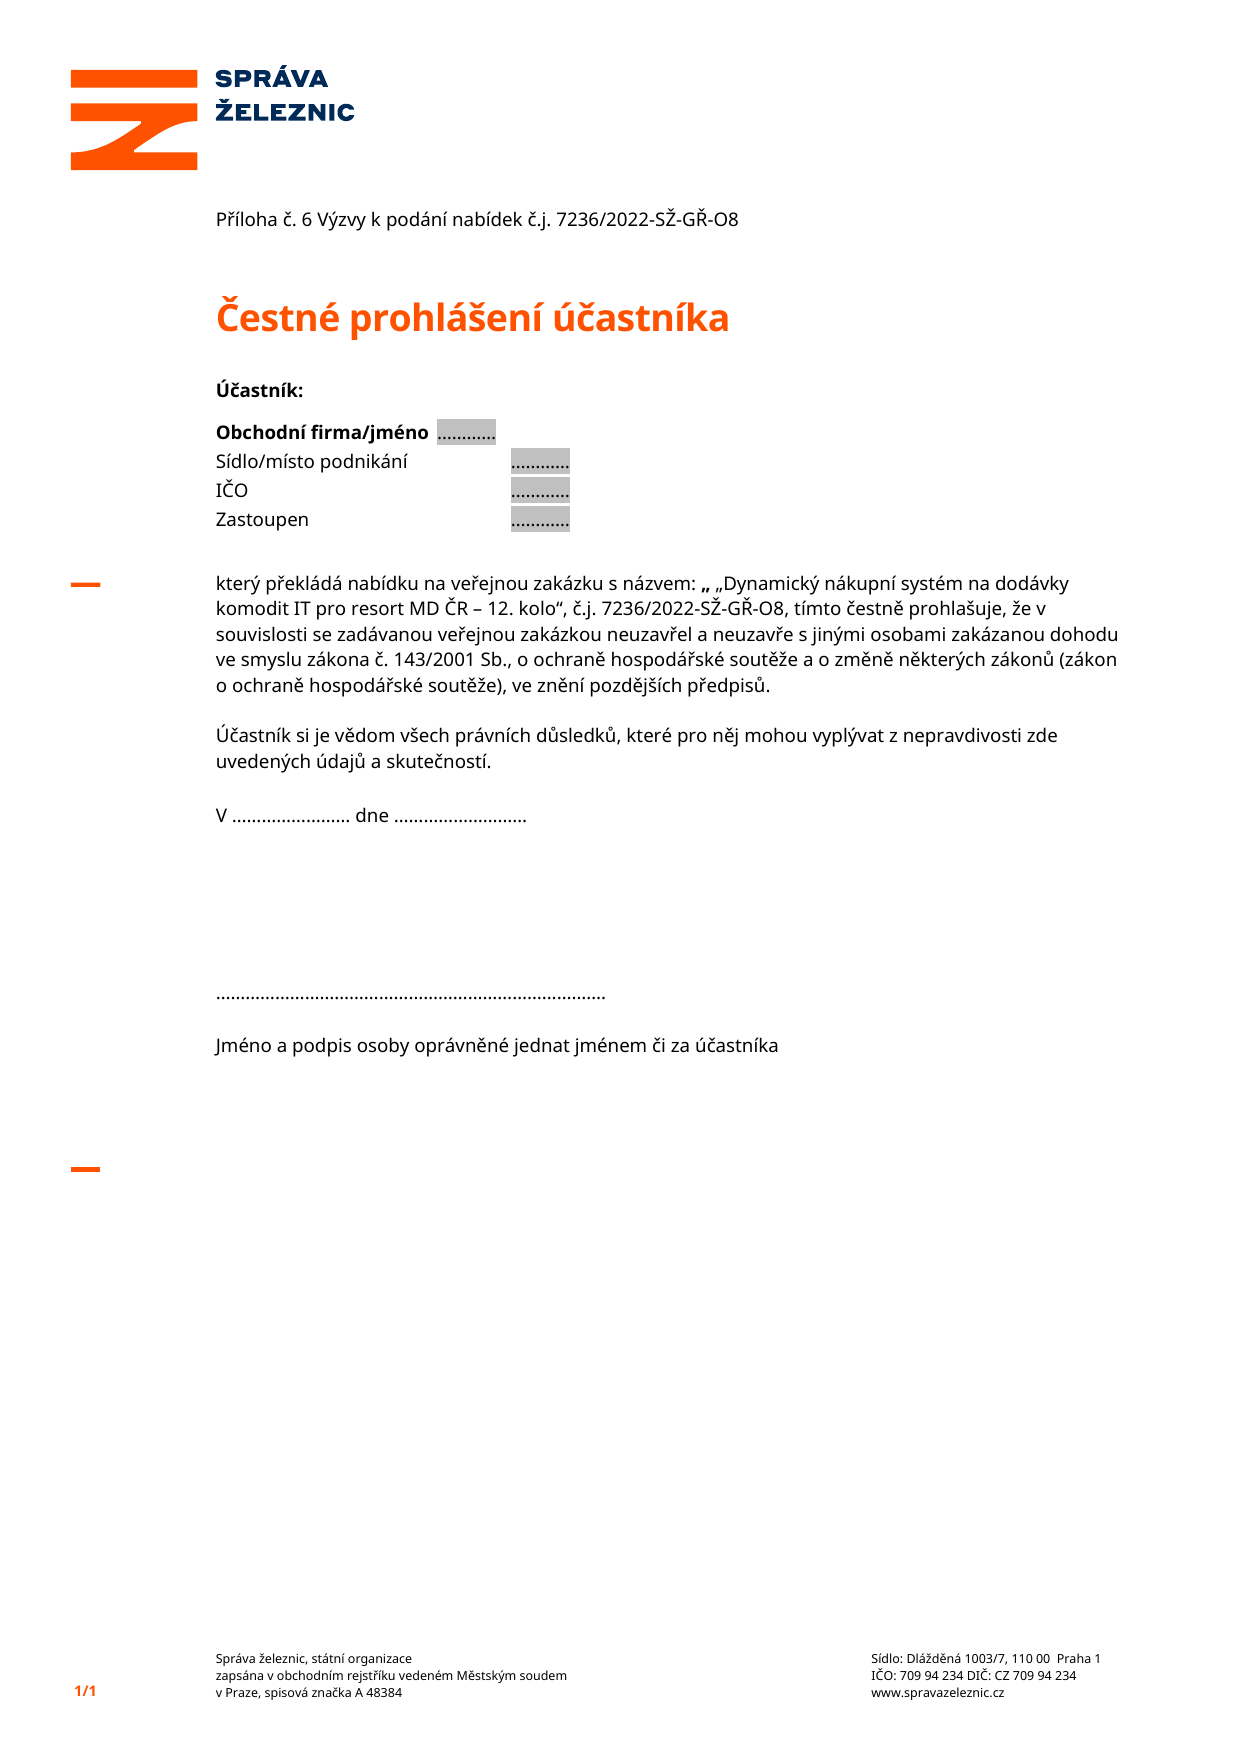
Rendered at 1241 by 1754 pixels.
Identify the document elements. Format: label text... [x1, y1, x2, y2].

text Jméno a podpis osoby oprávněné jednat jménem či za účastníka [216, 1032, 1122, 1058]
text Čestné prohlášení účastníka [216, 291, 1122, 342]
text Účastník si je vědom všech právních důsledků, které pro něj mohou vyplývat z nepravdivosti zde uvedených údajů a skutečností. [216, 723, 1122, 774]
text který překládá nabídku na veřejnou zakázku s názvem: „ „Dynamický nákupní systém na dodávky komodit IT pro resort MD ČR – 12. kolo“, č.j. 7236/2022-SŽ-GŘ-O8, tímto čestně prohlašuje, že v souvislosti se zadávanou veřejnou zakázkou neuzavřel a neuzavře s jinými osobami zakázanou dohodu ve smyslu zákona č. 143/2001 Sb., o ochraně hospodářské soutěže a o změně některých zákonů (zákon o ochraně hospodářské soutěže), ve znění pozdějších předpisů. [216, 570, 1122, 698]
text Zastoupen ………… [216, 503, 1122, 532]
text Sídlo/místo podnikání ………… [216, 445, 1122, 474]
text Účastník: [216, 373, 1122, 404]
text Obchodní firma/jméno ………… [216, 416, 1122, 445]
text V …………………… dne ……………………… [216, 799, 1121, 828]
text IČO ………… [216, 474, 1122, 503]
text Příloha č. 6 Výzvy k podání nabídek č.j. 7236/2022-SŽ-GŘ-O8 [216, 207, 1122, 232]
text ……………………………………………………………………. [216, 979, 1122, 1005]
